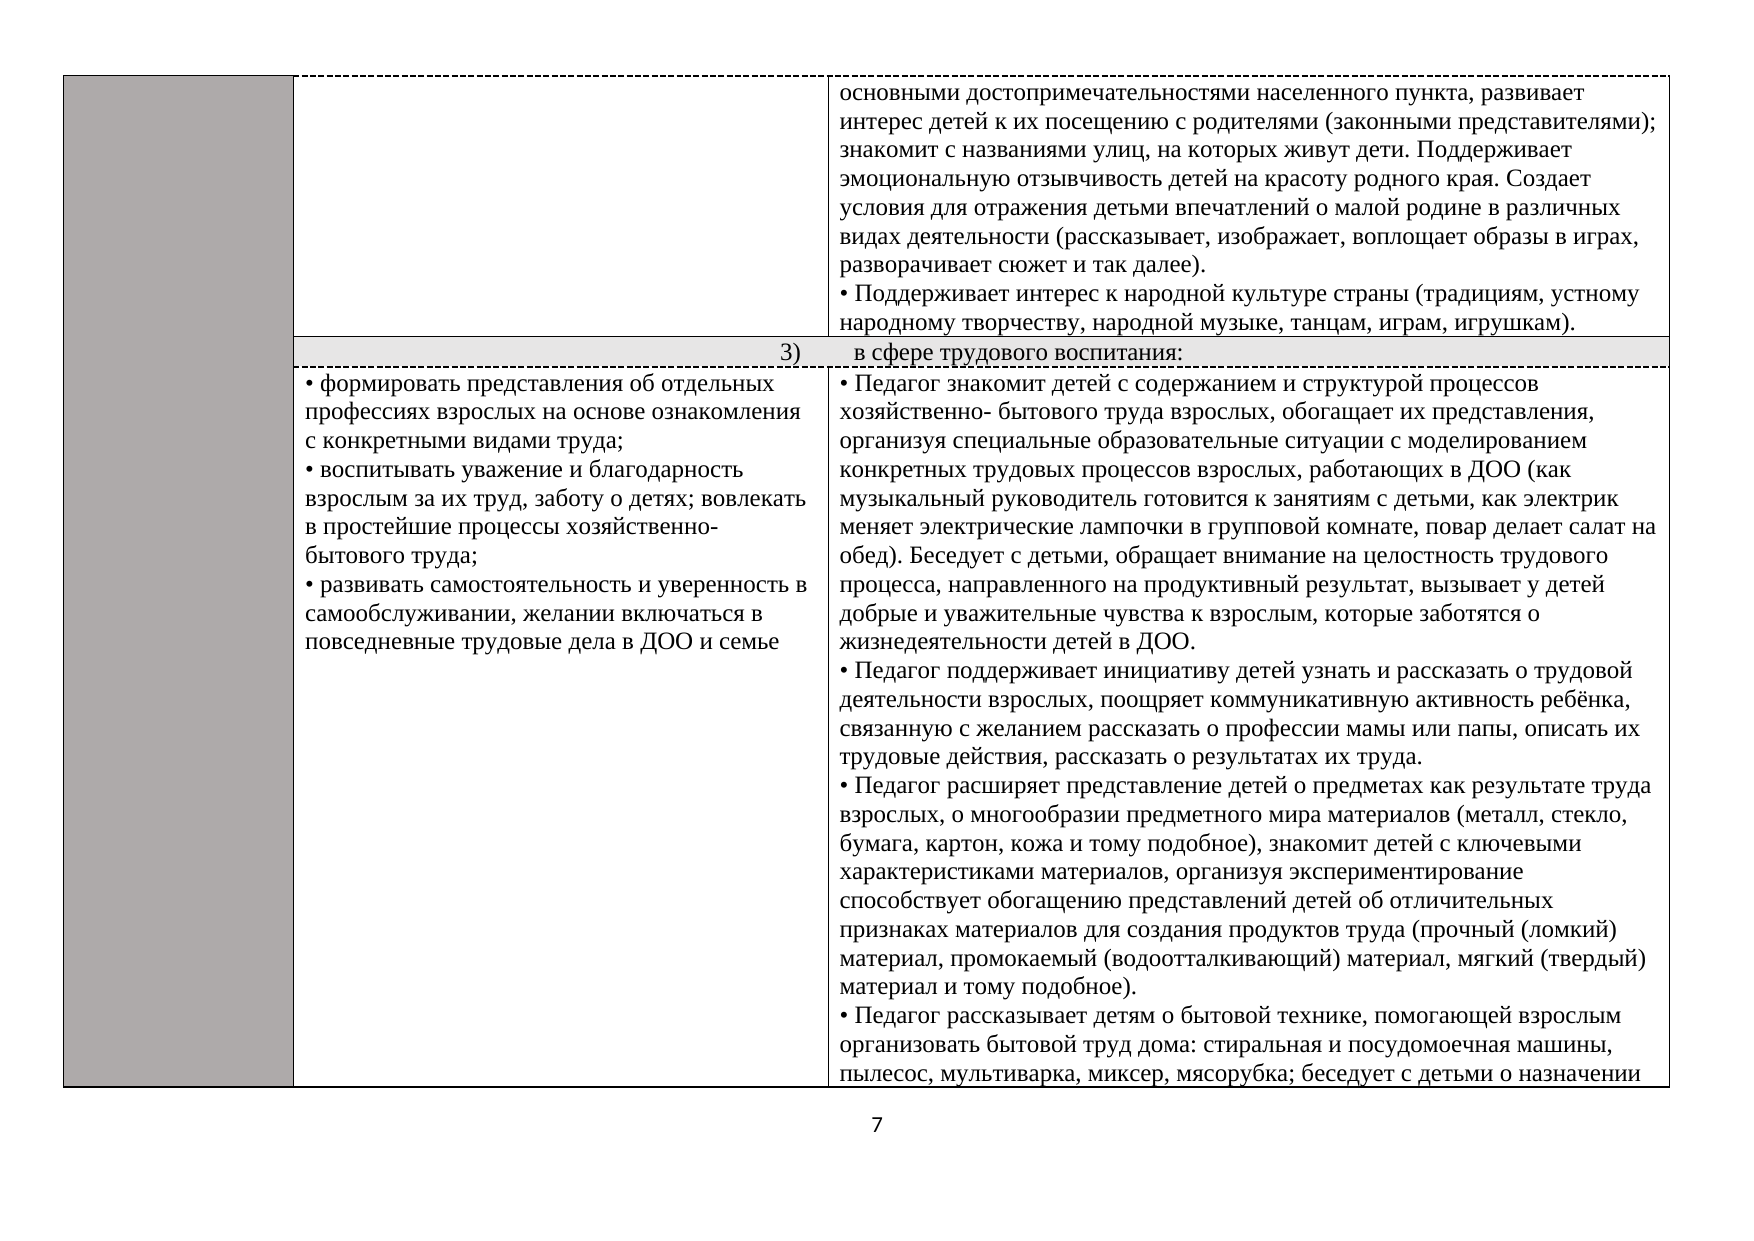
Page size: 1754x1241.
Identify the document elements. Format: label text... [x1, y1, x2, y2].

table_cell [294, 75, 828, 336]
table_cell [829, 366, 1669, 1086]
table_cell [829, 75, 1669, 336]
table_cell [294, 366, 828, 1086]
table_cell 3) в сфере трудового воспитания: [294, 337, 1669, 366]
